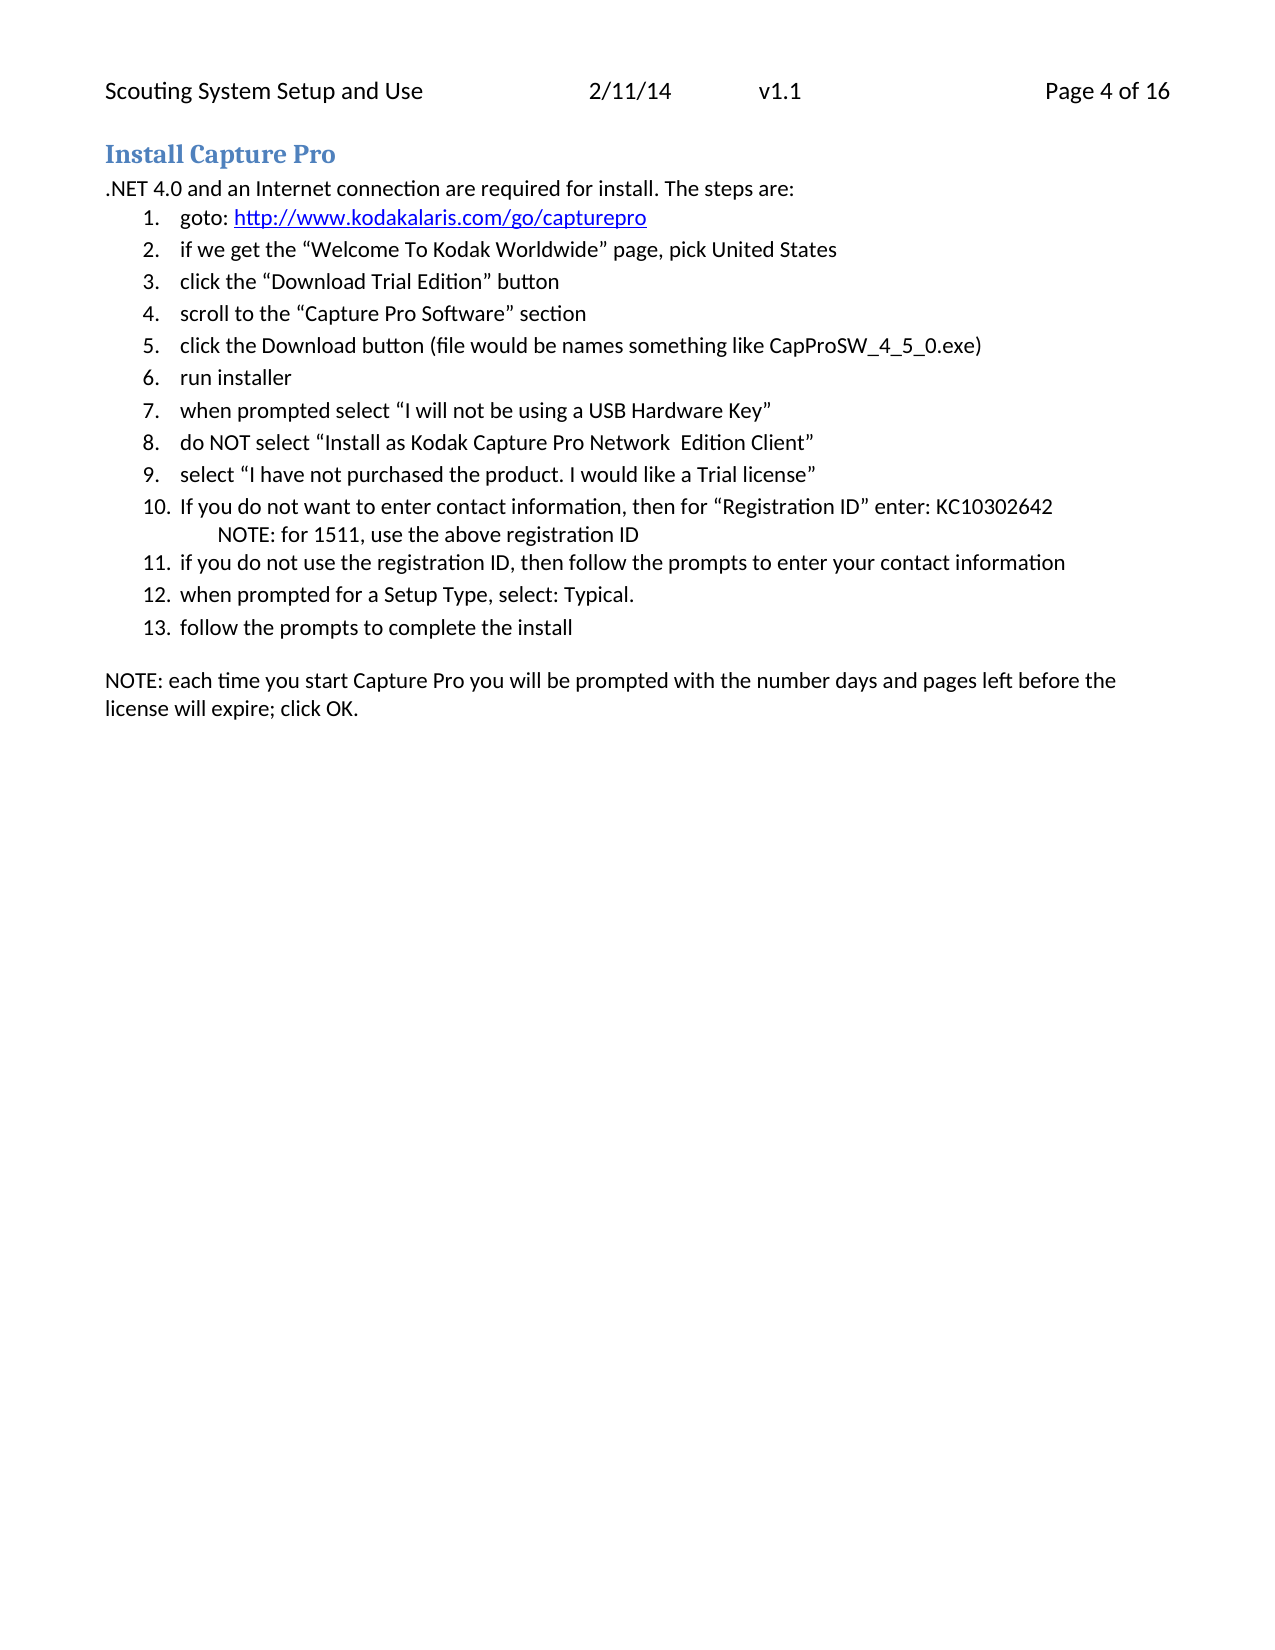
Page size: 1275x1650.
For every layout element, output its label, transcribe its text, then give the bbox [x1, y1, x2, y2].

list click the “Download Trial Edition” button [142, 267, 1170, 295]
text NOTE: for 1511, use the above registration ID [217, 520, 1170, 548]
text .NET 4.0 and an Internet connection are required for install. The steps are: [105, 174, 1170, 203]
text NOTE: each time you start Capture Pro you will be prompted with the number days and pages left before the license will expire; click OK. [105, 666, 1170, 722]
list if you do not use the registration ID, then follow the prompts to enter your contact information [142, 548, 1170, 576]
list If you do not want to enter contact information, then for “Registration ID” enter: KC10302642 [142, 492, 1170, 520]
list if we get the “Welcome To Kodak Worldwide” page, pick United States [142, 235, 1170, 263]
list click the Download button (file would be names something like CapProSW_4_5_0.exe) [142, 331, 1170, 359]
list follow the prompts to complete the install [142, 613, 1170, 641]
subtitle Install Capture Pro [105, 139, 1170, 170]
list scroll to the “Capture Pro Software” section [142, 299, 1170, 327]
list do NOT select “Install as Kodak Capture Pro Network Edition Client” [142, 428, 1170, 456]
list when prompted for a Setup Type, select: Typical. [142, 581, 1170, 608]
list goto: http://www.kodakalaris.com/go/capturepro [142, 203, 1170, 231]
list when prompted select “I will not be using a USB Hardware Key” [142, 396, 1170, 424]
list run installer [142, 363, 1170, 392]
list select “I have not purchased the product. I would like a Trial license” [142, 460, 1170, 488]
